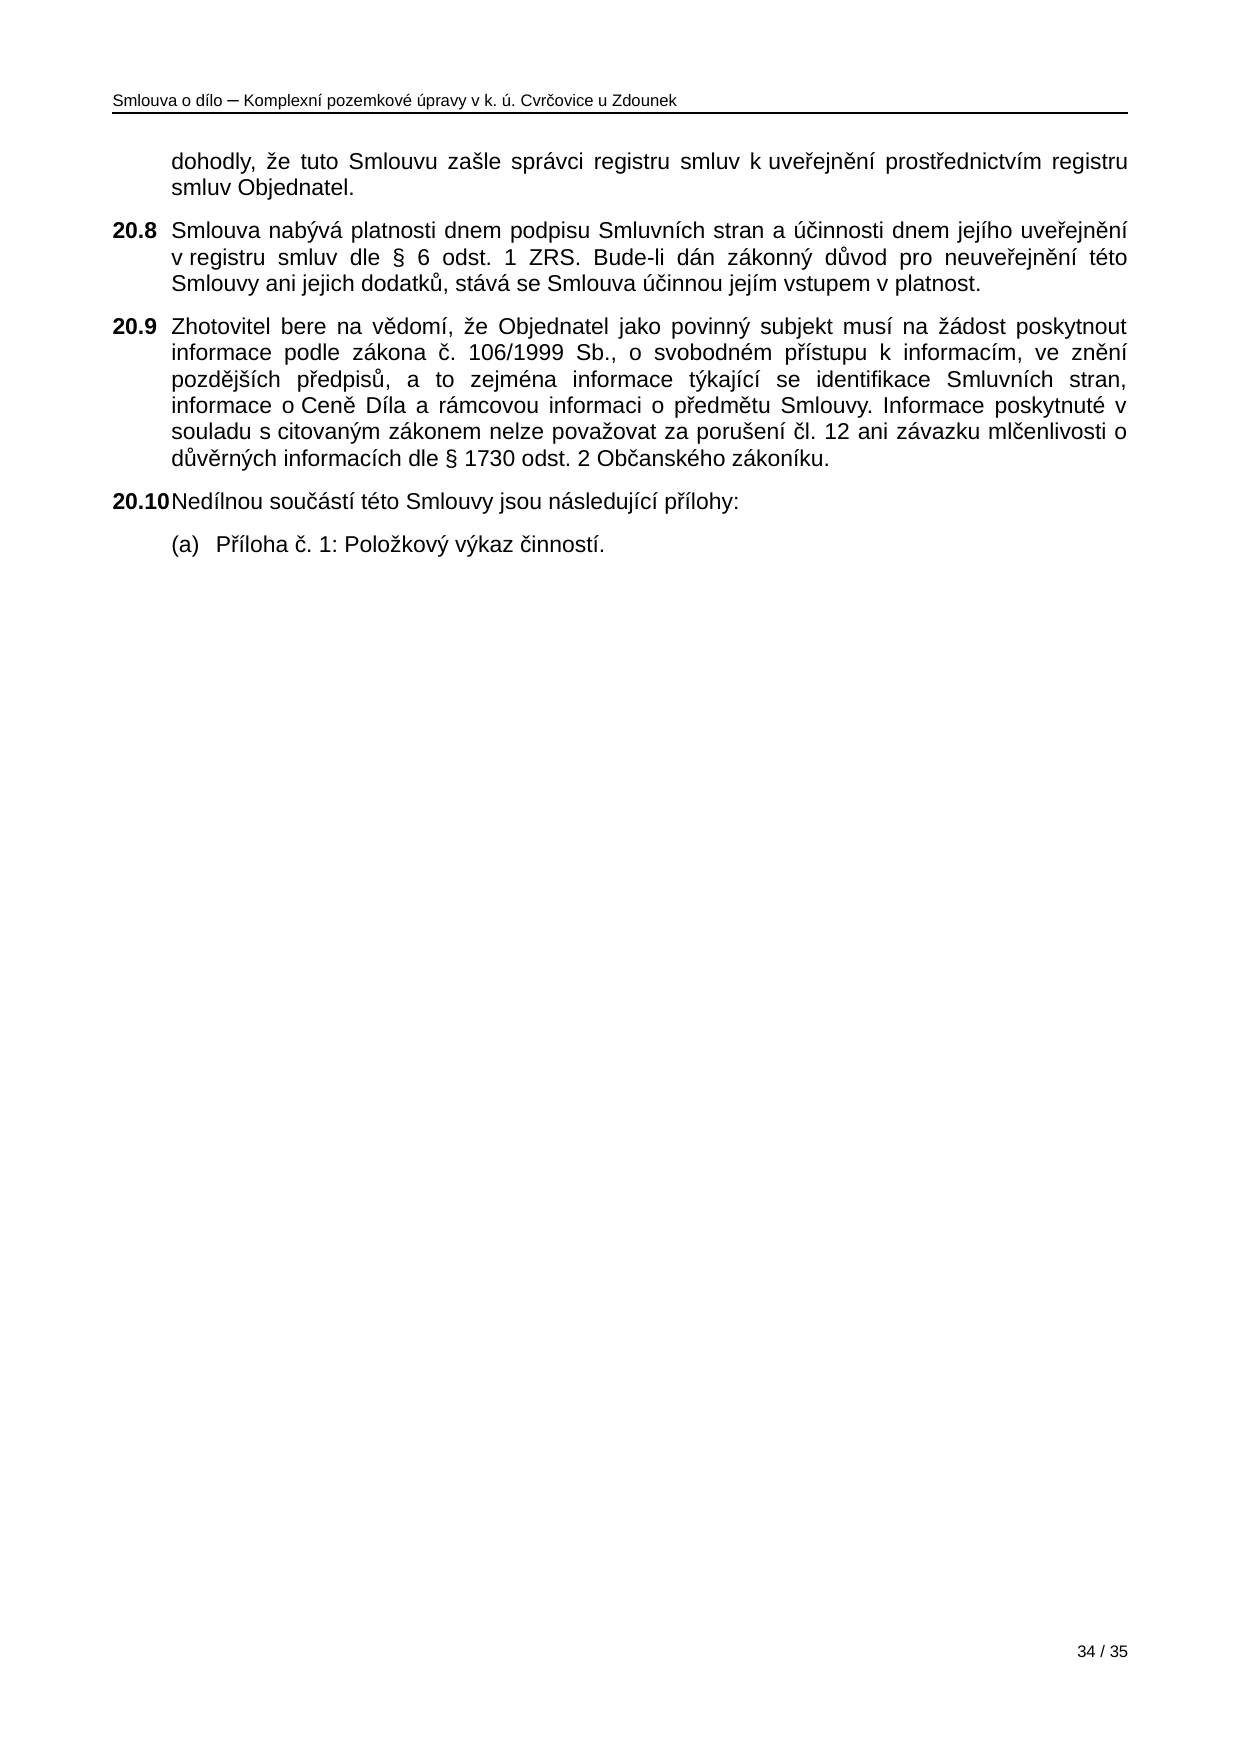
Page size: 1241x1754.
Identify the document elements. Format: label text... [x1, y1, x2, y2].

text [112, 148, 1128, 200]
list Příloha č. 1: Položkový výkaz činností. [171, 531, 1128, 557]
text Smlouva nabývá platnosti dnem podpisu Smluvních stran a účinnosti dnem jejího uveřejnění v registru smluv dle § 6 odst. 1 ZRS. Bude-li dán zákonný důvod pro neuveřejnění této Smlouvy ani jejich dodatků, stává se Smlouva účinnou jejím vstupem v platnost. [112, 217, 1128, 296]
text Nedílnou součástí této Smlouvy jsou následující přílohy: [112, 488, 1128, 514]
text Zhotovitel bere na vědomí, že Objednatel jako povinný subjekt musí na žádost poskytnout informace podle zákona č. 106/1999 Sb., o svobodném přístupu k informacím, ve znění pozdějších předpisů, a to zejména informace týkající se identifikace Smluvních stran, informace o Ceně Díla a rámcovou informaci o předmětu Smlouvy. Informace poskytnuté v souladu s citovaným zákonem nelze považovat za porušení čl. 12 ani závazku mlčenlivosti o důvěrných informacích dle § 1730 odst. 2 Občanského zákoníku. [112, 313, 1128, 471]
